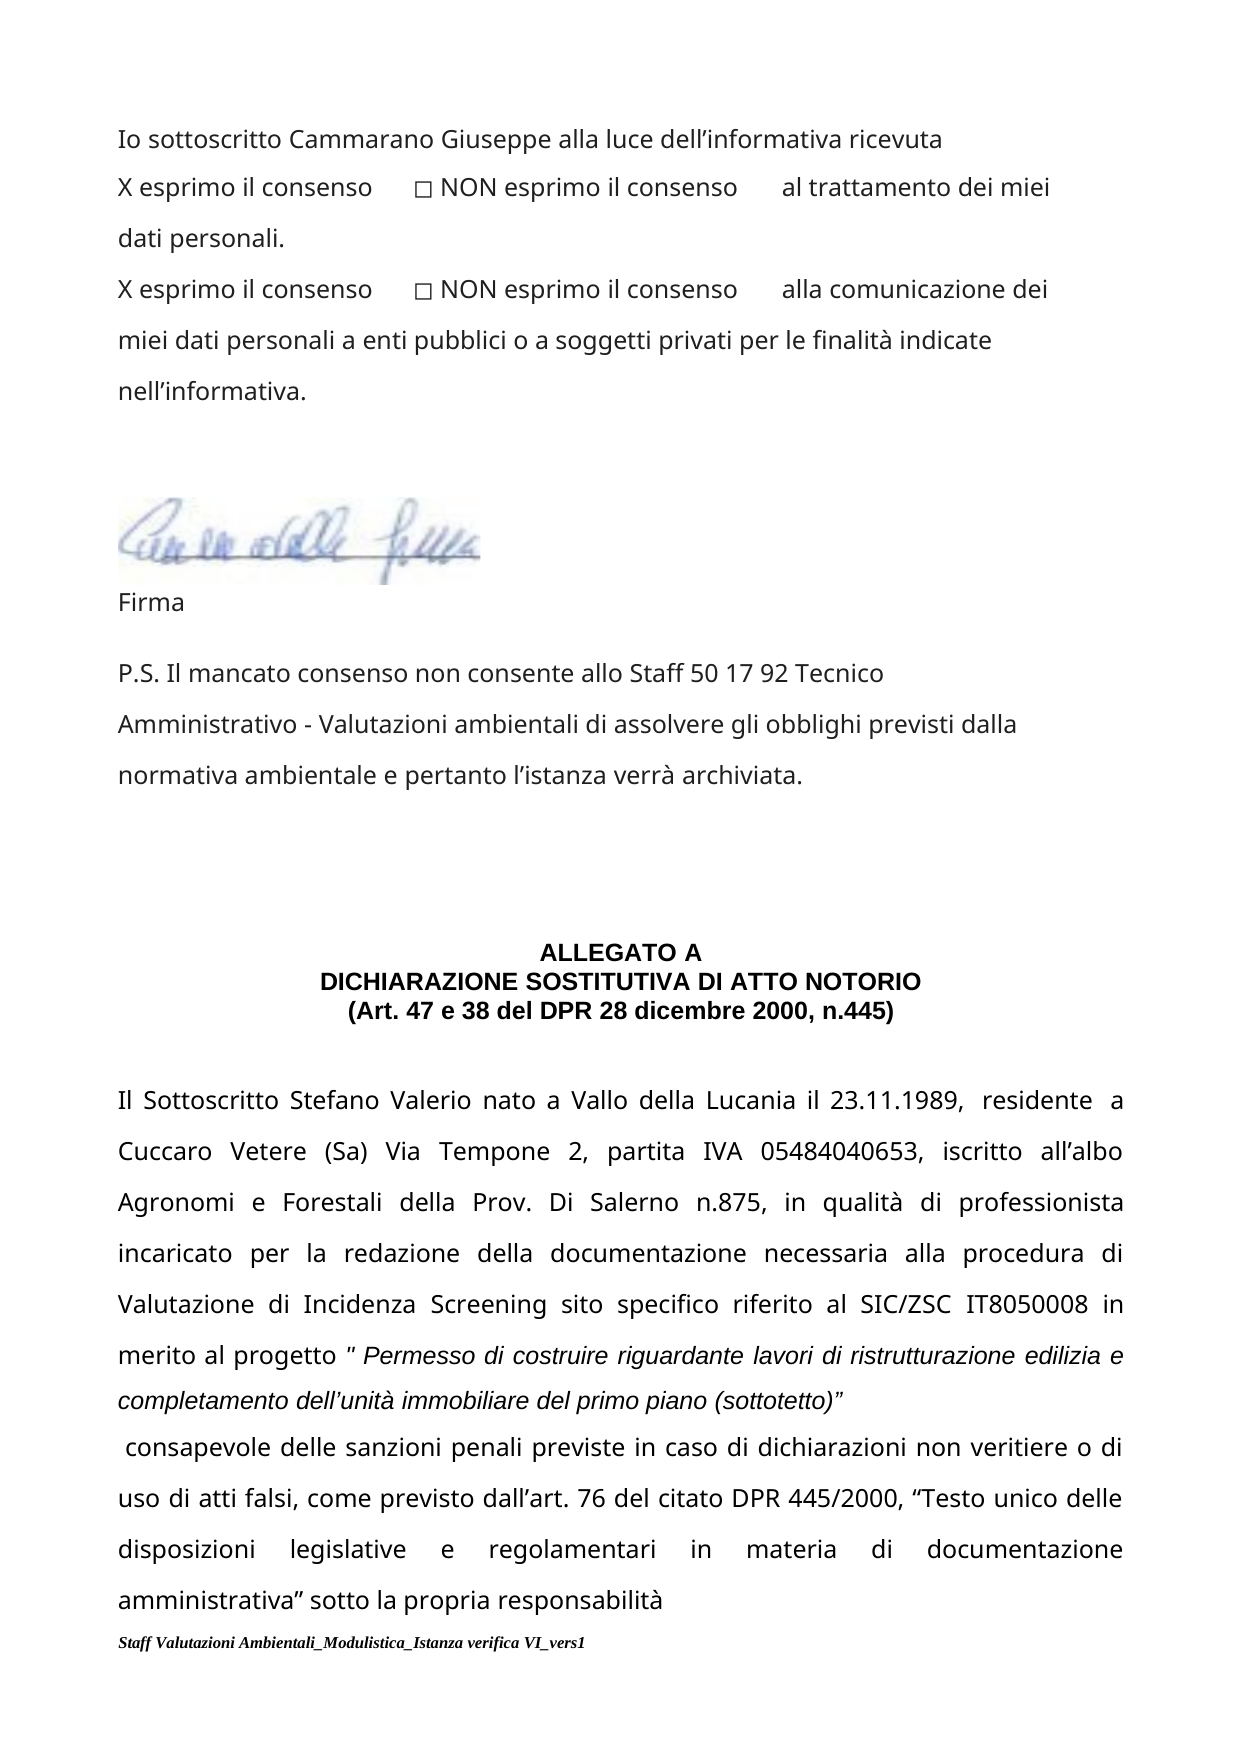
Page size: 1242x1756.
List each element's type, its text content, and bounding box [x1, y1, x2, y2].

text consapevole delle sanzioni penali previste in caso di dichiarazioni non veritiere o di uso di atti falsi, come previsto dall’art. 76 del citato DPR 445/2000, “Testo unico delle disposizioni legislative e regolamentari in materia di documentazione amministrativa” sotto la propria responsabilità [118, 1429, 1124, 1617]
text Io sottoscritto Cammarano Giuseppe alla luce dell’informativa ricevuta [118, 121, 1148, 156]
subtitle (Art. 47 e 38 del DPR 28 dicembre 2000, n.445) [319, 996, 923, 1025]
text X esprimo il consenso ◻ NON esprimo il consenso alla comunicazione dei miei dati personali a enti pubblici o a soggetti privati per le finalità indicate nell’informativa. [118, 272, 1088, 408]
text Firma [118, 464, 1148, 619]
text P.S. Il mancato consenso non consente allo Staff 50 17 92 Tecnico Amministrativo - Valutazioni ambientali di assolvere gli obblighi previsti dalla normativa ambientale e pertanto l’istanza verrà archiviata. [118, 656, 1049, 792]
text Il Sottoscritto Stefano Valerio nato a Vallo della Lucania il 23.11.1989, residente a Cuccaro Vetere (Sa) Via Tempone 2, partita IVA 05484040653, iscritto all’albo Agronomi e Forestali della Prov. Di Salerno n.875, in qualità di professionista incaricato per la redazione della documentazione necessaria alla procedura di Valutazione di Incidenza Screening sito specifico riferito al SIC/ZSC IT8050008 in merito al progetto " Permesso di costruire riguardante lavori di ristrutturazione edilizia e completamento dell’unità immobiliare del primo piano (sottotetto)” [118, 1082, 1124, 1415]
text X esprimo il consenso ◻ NON esprimo il consenso al trattamento dei miei dati personali. [118, 170, 1076, 255]
picture [118, 497, 481, 585]
text DICHIARAZIONE SOSTITUTIVA DI ATTO NOTORIO [319, 967, 922, 996]
subtitle ALLEGATO A [319, 939, 922, 967]
